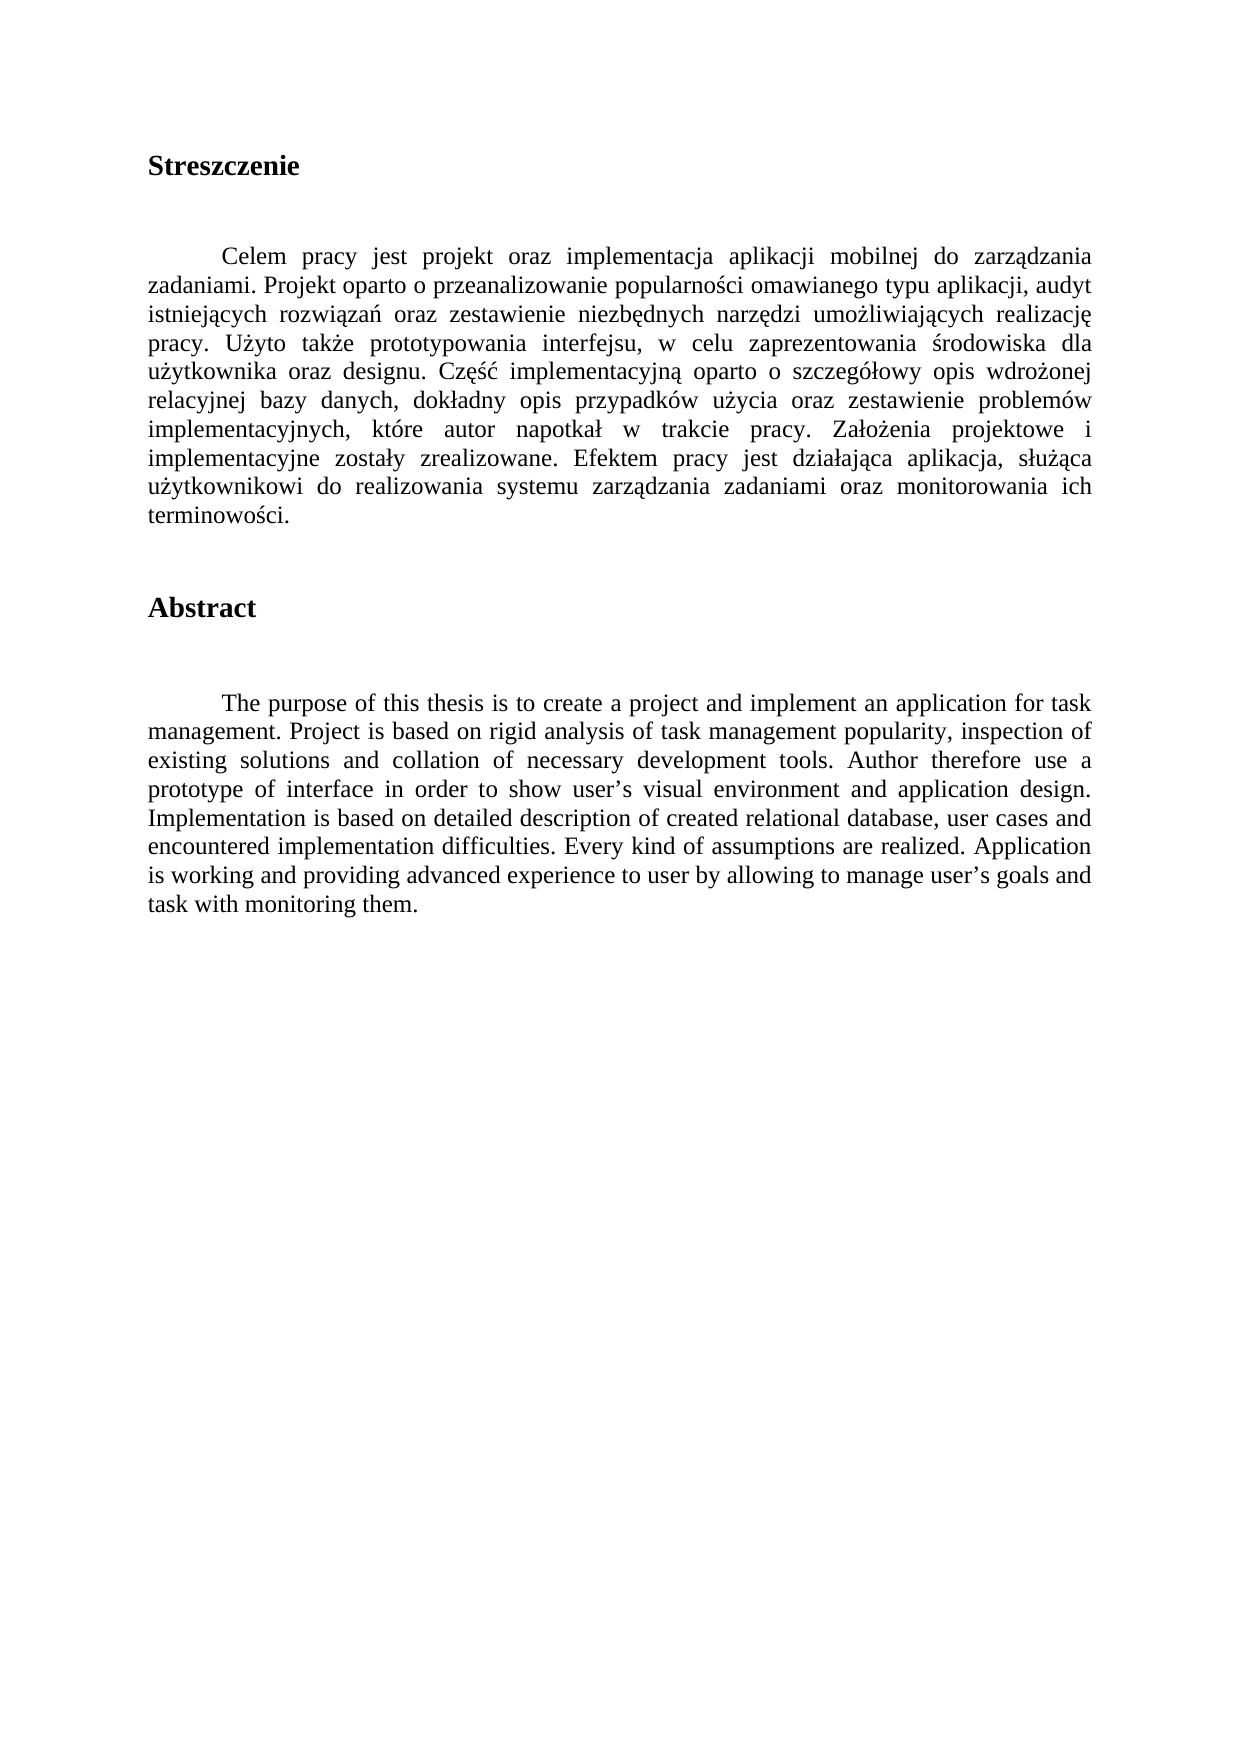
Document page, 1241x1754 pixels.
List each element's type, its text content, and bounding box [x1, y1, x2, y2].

text Abstract [148, 590, 1093, 624]
text Celem pracy jest projekt oraz implementacja aplikacji mobilnej do zarządzania zadaniami. Projekt oparto o przeanalizowanie popularności omawianego typu aplikacji, audyt istniejących rozwiązań oraz zestawienie niezbędnych narzędzi umożliwiających realizację pracy. Użyto także prototypowania interfejsu, w celu zaprezentowania środowiska dla użytkownika oraz designu. Część implementacyjną oparto o szczegółowy opis wdrożonej relacyjnej bazy danych, dokładny opis przypadków użycia oraz zestawienie problemów implementacyjnych, które autor napotkał w trakcie pracy. Założenia projektowe i implementacyjne zostały zrealizowane. Efektem pracy jest działająca aplikacja, służąca użytkownikowi do realizowania systemu zarządzania zadaniami oraz monitorowania ich terminowości. [148, 241, 1093, 529]
text Streszczenie [148, 148, 1093, 176]
text The purpose of this thesis is to create a project and implement an application for task management. Project is based on rigid analysis of task management popularity, inspection of existing solutions and collation of necessary development tools. Author therefore use a prototype of interface in order to show user’s visual environment and application design. Implementation is based on detailed description of created relational database, user cases and encountered implementation difficulties. Every kind of assumptions are realized. Application is working and providing advanced experience to user by allowing to manage user’s goals and task with monitoring them. [148, 688, 1093, 918]
